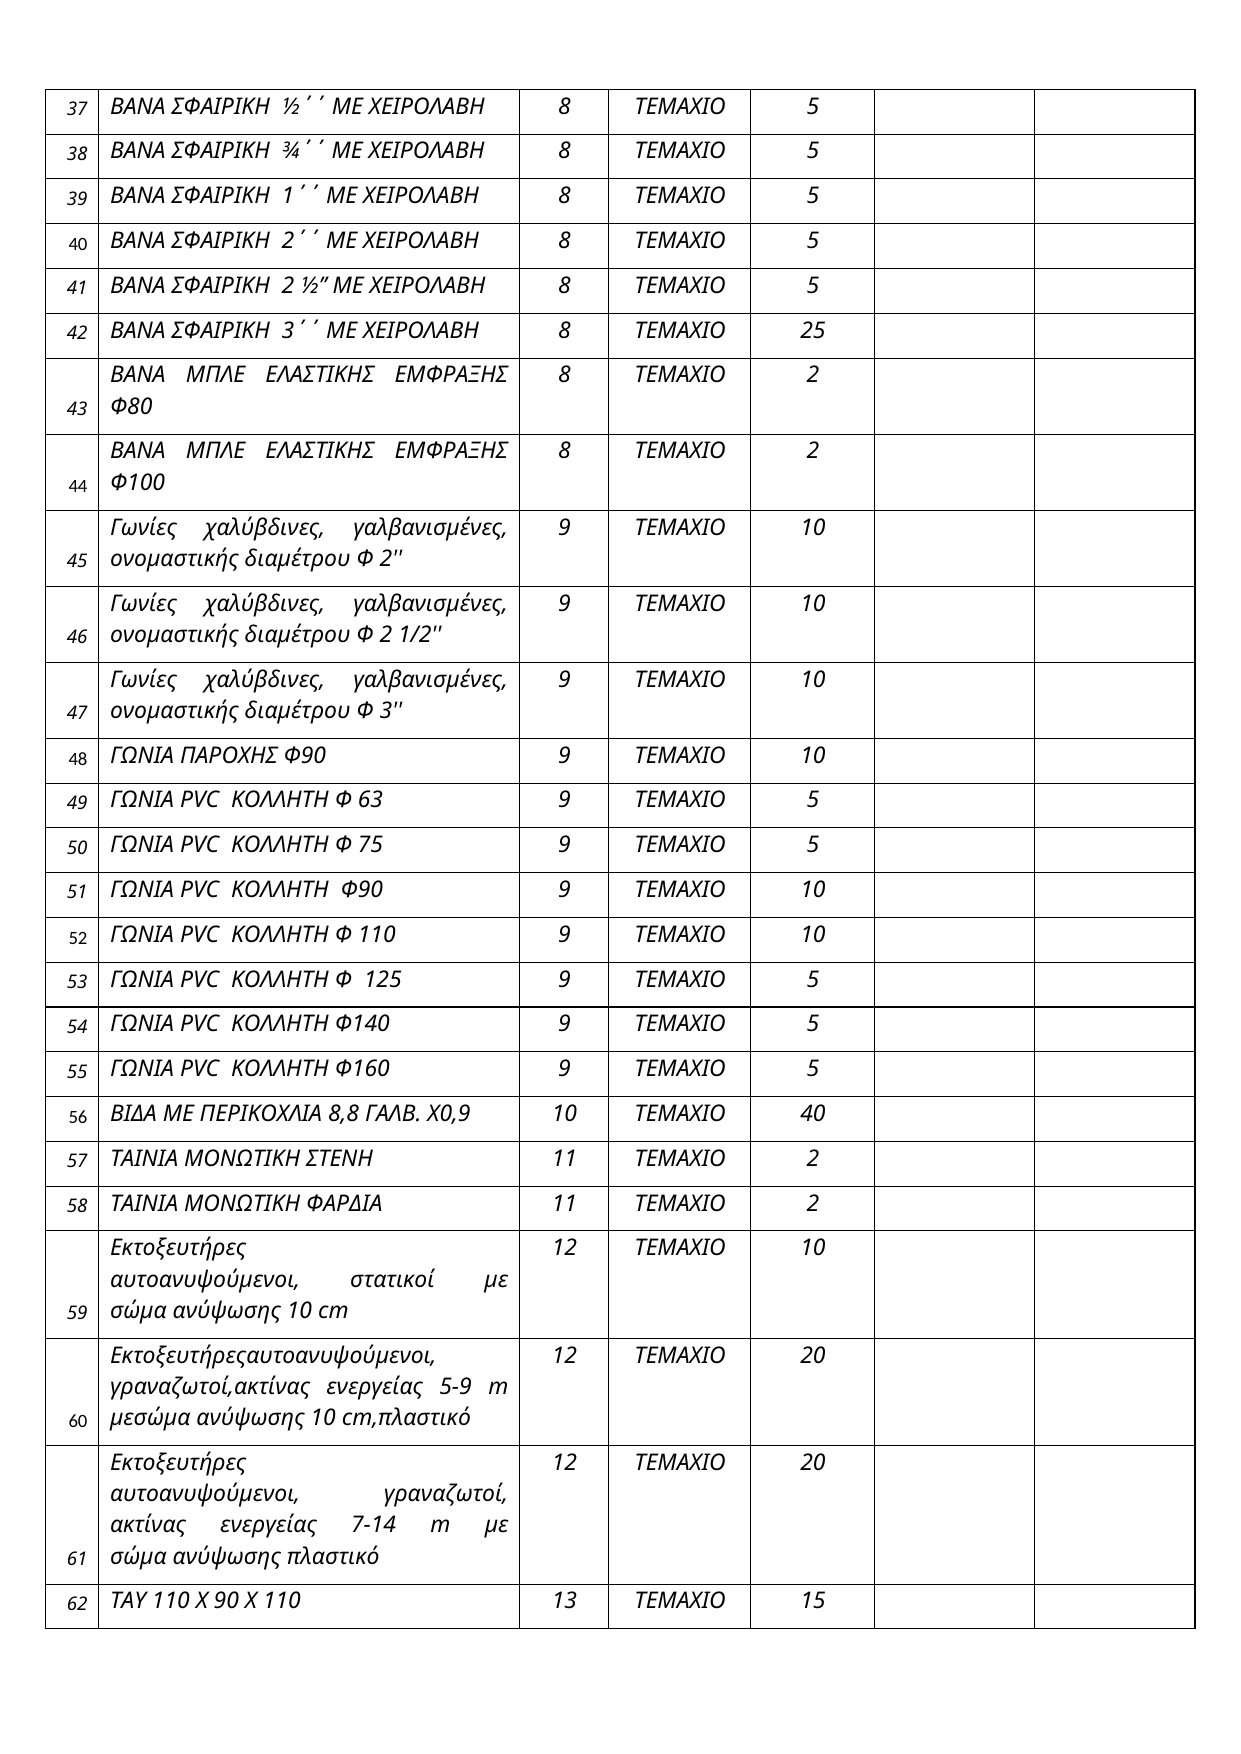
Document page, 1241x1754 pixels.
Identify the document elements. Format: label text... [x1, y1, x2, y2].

table_cell ΓΩΝΙΑ PVC ΚΟΛΛΗΤΗ Φ160 [99, 1052, 519, 1096]
table_cell Γωνίες χαλύβδινες, γαλβανισμένες, ονομαστικής διαμέτρου Φ 2'' [99, 511, 519, 586]
table_cell 12 [520, 1446, 608, 1583]
table_cell ΤΕΜΑΧΙΟ [609, 1585, 750, 1628]
table_cell ΤΕΜΑΧΙΟ [609, 90, 750, 133]
table_cell [1035, 1052, 1194, 1096]
table_cell 62 [46, 1585, 98, 1628]
table_cell [1035, 269, 1194, 313]
table_cell 10 [751, 873, 874, 917]
table_cell ΤΕΜΑΧΙΟ [609, 1008, 750, 1051]
table_cell ΓΩΝΙΑ PVC ΚΟΛΛΗΤΗ Φ 125 [99, 963, 519, 1006]
table_cell 45 [46, 511, 98, 586]
table_cell [1035, 359, 1194, 433]
table_cell ΒΑΝΑ ΣΦΑΙΡΙΚΗ 2΄΄ ΜΕ ΧΕΙΡΟΛΑΒΗ [99, 224, 519, 268]
table_cell ΓΩΝΙΑ PVC ΚΟΛΛΗΤΗ Φ90 [99, 873, 519, 917]
table_cell ΤΕΜΑΧΙΟ [609, 1052, 750, 1096]
table_cell ΓΩΝΙΑ PVC ΚΟΛΛΗΤΗ Φ 110 [99, 918, 519, 962]
table_cell ΓΩΝΙΑ PVC ΚΟΛΛΗΤΗ Φ 75 [99, 828, 519, 872]
table_cell 51 [46, 873, 98, 917]
table_cell 46 [46, 587, 98, 662]
table_cell ΒΑΝΑ ΣΦΑΙΡΙΚΗ ¾΄΄ ΜΕ ΧΕΙΡΟΛΑΒΗ [99, 135, 519, 178]
table_cell 5 [751, 784, 874, 827]
table_cell 5 [751, 1008, 874, 1051]
table_cell [875, 135, 1034, 178]
table_cell Γωνίες χαλύβδινες, γαλβανισμένες, ονομαστικής διαμέτρου Φ 2 1/2'' [99, 587, 519, 662]
table_cell ΤΕΜΑΧΙΟ [609, 269, 750, 313]
table_cell 9 [520, 511, 608, 586]
table_cell 20 [751, 1446, 874, 1583]
table_cell [875, 828, 1034, 872]
table_cell 9 [520, 739, 608, 782]
table_cell 11 [520, 1142, 608, 1186]
table_cell ΤΕΜΑΧΙΟ [609, 873, 750, 917]
table_cell 10 [751, 511, 874, 586]
table_cell [875, 1585, 1034, 1628]
table_cell 9 [520, 918, 608, 962]
table_cell 41 [46, 269, 98, 313]
table_cell ΤΑΙΝΙΑ ΜΟΝΩΤΙΚΗ ΦΑΡΔΙΑ [99, 1187, 519, 1230]
table_cell 12 [520, 1231, 608, 1338]
table_cell [1035, 1008, 1194, 1051]
table_cell ΤΕΜΑΧΙΟ [609, 739, 750, 782]
table_cell [1035, 873, 1194, 917]
table_cell 2 [751, 435, 874, 509]
table_cell [875, 269, 1034, 313]
table_cell ΒΙΔΑ ΜΕ ΠΕΡΙΚΟΧΛΙΑ 8,8 ΓΑΛΒ. Χ0,9 [99, 1097, 519, 1141]
table_cell Εκτοξευτήρες αυτοανυψούμενοι, στατικοί με σώμα ανύψωσης 10 cm [99, 1231, 519, 1338]
table_cell 9 [520, 1052, 608, 1096]
table_cell [1035, 435, 1194, 509]
table_cell Γωνίες χαλύβδινες, γαλβανισμένες, ονομαστικής διαμέτρου Φ 3'' [99, 663, 519, 738]
table_cell ΤΕΜΑΧΙΟ [609, 314, 750, 357]
table_cell 10 [751, 1231, 874, 1338]
table_cell ΤΕΜΑΧΙΟ [609, 1446, 750, 1583]
table_cell ΤΕΜΑΧΙΟ [609, 1339, 750, 1445]
table_cell 48 [46, 739, 98, 782]
table_cell 20 [751, 1339, 874, 1445]
table_cell [1035, 90, 1194, 133]
table_cell 15 [751, 1585, 874, 1628]
table_cell 9 [520, 587, 608, 662]
table_cell ΤΕΜΑΧΙΟ [609, 135, 750, 178]
table_cell 9 [520, 828, 608, 872]
table_cell ΤΕΜΑΧΙΟ [609, 784, 750, 827]
table_cell 8 [520, 435, 608, 509]
table_cell [875, 587, 1034, 662]
table_cell ΒΑΝΑ ΣΦΑΙΡΙΚΗ 1΄΄ ΜΕ ΧΕΙΡΟΛΑΒΗ [99, 179, 519, 223]
table_cell 60 [46, 1339, 98, 1445]
table_cell 12 [520, 1339, 608, 1445]
table_cell ΤΕΜΑΧΙΟ [609, 359, 750, 433]
table_cell [875, 739, 1034, 782]
table_cell 8 [520, 269, 608, 313]
table_cell 8 [520, 359, 608, 433]
table_cell 8 [520, 314, 608, 357]
table_cell 43 [46, 359, 98, 433]
table_cell 5 [751, 963, 874, 1006]
table_cell 55 [46, 1052, 98, 1096]
table_cell ΒΑΝΑ ΣΦΑΙΡΙΚΗ 2 ½’’ ΜΕ ΧΕΙΡΟΛΑΒΗ [99, 269, 519, 313]
table_cell 5 [751, 179, 874, 223]
table_cell [1035, 1339, 1194, 1445]
table_cell [875, 963, 1034, 1006]
table_cell 57 [46, 1142, 98, 1186]
table_cell ΤΑΥ 110 Χ 90 Χ 110 [99, 1585, 519, 1628]
table_cell [875, 314, 1034, 357]
table_cell ΒΑΝΑ ΜΠΛΕ ΕΛΑΣΤΙΚΗΣ ΕΜΦΡΑΞΗΣ Φ80 [99, 359, 519, 433]
table_cell ΒΑΝΑ ΣΦΑΙΡΙΚΗ ½΄΄ ΜΕ ΧΕΙΡΟΛΑΒΗ [99, 90, 519, 133]
table_cell [875, 663, 1034, 738]
table_cell 50 [46, 828, 98, 872]
table_cell 2 [751, 1142, 874, 1186]
table_cell 25 [751, 314, 874, 357]
table_cell ΓΩΝΙΑ ΠΑΡΟΧΗΣ Φ90 [99, 739, 519, 782]
table_cell 9 [520, 784, 608, 827]
table_cell [875, 873, 1034, 917]
table_cell ΤΕΜΑΧΙΟ [609, 511, 750, 586]
table_cell 8 [520, 135, 608, 178]
table_cell [1035, 1231, 1194, 1338]
table_cell [875, 1052, 1034, 1096]
table_cell [1035, 739, 1194, 782]
table_cell [875, 1008, 1034, 1051]
table_cell 13 [520, 1585, 608, 1628]
table_cell [875, 1339, 1034, 1445]
table_cell 47 [46, 663, 98, 738]
table_cell ΤΕΜΑΧΙΟ [609, 1231, 750, 1338]
table_cell [1035, 1097, 1194, 1141]
table_cell 10 [751, 739, 874, 782]
table_cell [1035, 1585, 1194, 1628]
table_cell [875, 359, 1034, 433]
table_cell 9 [520, 663, 608, 738]
table_cell [1035, 918, 1194, 962]
table_cell ΤΕΜΑΧΙΟ [609, 1142, 750, 1186]
table_cell 8 [520, 90, 608, 133]
table_cell [875, 1142, 1034, 1186]
table_cell [875, 511, 1034, 586]
table_cell [875, 1097, 1034, 1141]
table_cell [875, 1231, 1034, 1338]
table_cell ΤΕΜΑΧΙΟ [609, 179, 750, 223]
table_cell 2 [751, 1187, 874, 1230]
table_cell 8 [520, 179, 608, 223]
table_cell [875, 1446, 1034, 1583]
table_cell [1035, 1142, 1194, 1186]
table_cell 2 [751, 359, 874, 433]
table_cell ΒΑΝΑ ΣΦΑΙΡΙΚΗ 3΄΄ ΜΕ ΧΕΙΡΟΛΑΒΗ [99, 314, 519, 357]
table_cell [1035, 179, 1194, 223]
table_cell [1035, 784, 1194, 827]
table_cell [875, 435, 1034, 509]
table_cell 9 [520, 873, 608, 917]
table_cell [875, 90, 1034, 133]
table_cell ΤΕΜΑΧΙΟ [609, 963, 750, 1006]
table_cell 53 [46, 963, 98, 1006]
table_cell [875, 1187, 1034, 1230]
table_cell ΤΕΜΑΧΙΟ [609, 435, 750, 509]
table_cell 56 [46, 1097, 98, 1141]
table_cell 5 [751, 224, 874, 268]
table_cell ΤΕΜΑΧΙΟ [609, 224, 750, 268]
table_cell 61 [46, 1446, 98, 1583]
table_cell ΤΕΜΑΧΙΟ [609, 918, 750, 962]
table_cell ΤΕΜΑΧΙΟ [609, 1097, 750, 1141]
table_cell 10 [520, 1097, 608, 1141]
table_cell 40 [751, 1097, 874, 1141]
table_cell ΤΕΜΑΧΙΟ [609, 663, 750, 738]
table_cell ΤΕΜΑΧΙΟ [609, 587, 750, 662]
table_cell 9 [520, 963, 608, 1006]
table_cell [1035, 828, 1194, 872]
table_cell [1035, 511, 1194, 586]
table_cell [875, 918, 1034, 962]
table_cell 8 [520, 224, 608, 268]
table_cell 52 [46, 918, 98, 962]
table_cell 5 [751, 1052, 874, 1096]
table_cell Εκτοξευτήρεςαυτοανυψούμενοι, γραναζωτοί,ακτίνας ενεργείας 5-9 m μεσώμα ανύψωσης 10 cm,πλαστικό [99, 1339, 519, 1445]
table_cell 37 [46, 90, 98, 133]
table_cell [1035, 1187, 1194, 1230]
table_cell 54 [46, 1008, 98, 1051]
table_cell [1035, 135, 1194, 178]
table_cell 10 [751, 587, 874, 662]
table_cell 5 [751, 135, 874, 178]
table_cell [1035, 1446, 1194, 1583]
table_cell 5 [751, 828, 874, 872]
table_cell [1035, 314, 1194, 357]
table_cell 11 [520, 1187, 608, 1230]
table_cell ΤΕΜΑΧΙΟ [609, 1187, 750, 1230]
table_cell [1035, 587, 1194, 662]
table_cell ΤΑΙΝΙΑ ΜΟΝΩΤΙΚΗ ΣΤΕΝΗ [99, 1142, 519, 1186]
table_cell 59 [46, 1231, 98, 1338]
table_cell ΓΩΝΙΑ PVC ΚΟΛΛΗΤΗ Φ 63 [99, 784, 519, 827]
table_cell 39 [46, 179, 98, 223]
table_cell ΤΕΜΑΧΙΟ [609, 828, 750, 872]
table_cell 42 [46, 314, 98, 357]
table_cell 5 [751, 269, 874, 313]
table_cell ΒΑΝΑ ΜΠΛΕ ΕΛΑΣΤΙΚΗΣ ΕΜΦΡΑΞΗΣ Φ100 [99, 435, 519, 509]
table_cell [875, 224, 1034, 268]
table_cell 44 [46, 435, 98, 509]
table_cell ΓΩΝΙΑ PVC ΚΟΛΛΗΤΗ Φ140 [99, 1008, 519, 1051]
table_cell [1035, 224, 1194, 268]
table_cell 58 [46, 1187, 98, 1230]
table_cell 10 [751, 663, 874, 738]
table_cell 10 [751, 918, 874, 962]
table_cell 49 [46, 784, 98, 827]
table_cell 5 [751, 90, 874, 133]
table_cell [875, 179, 1034, 223]
table_cell [1035, 663, 1194, 738]
table_cell 38 [46, 135, 98, 178]
table_cell [875, 784, 1034, 827]
table_cell 9 [520, 1008, 608, 1051]
table_cell [1035, 963, 1194, 1006]
table_cell 40 [46, 224, 98, 268]
table_cell Εκτοξευτήρες αυτοανυψούμενοι, γραναζωτοί, ακτίνας ενεργείας 7-14 m με σώμα ανύψωσης πλαστικό [99, 1446, 519, 1583]
